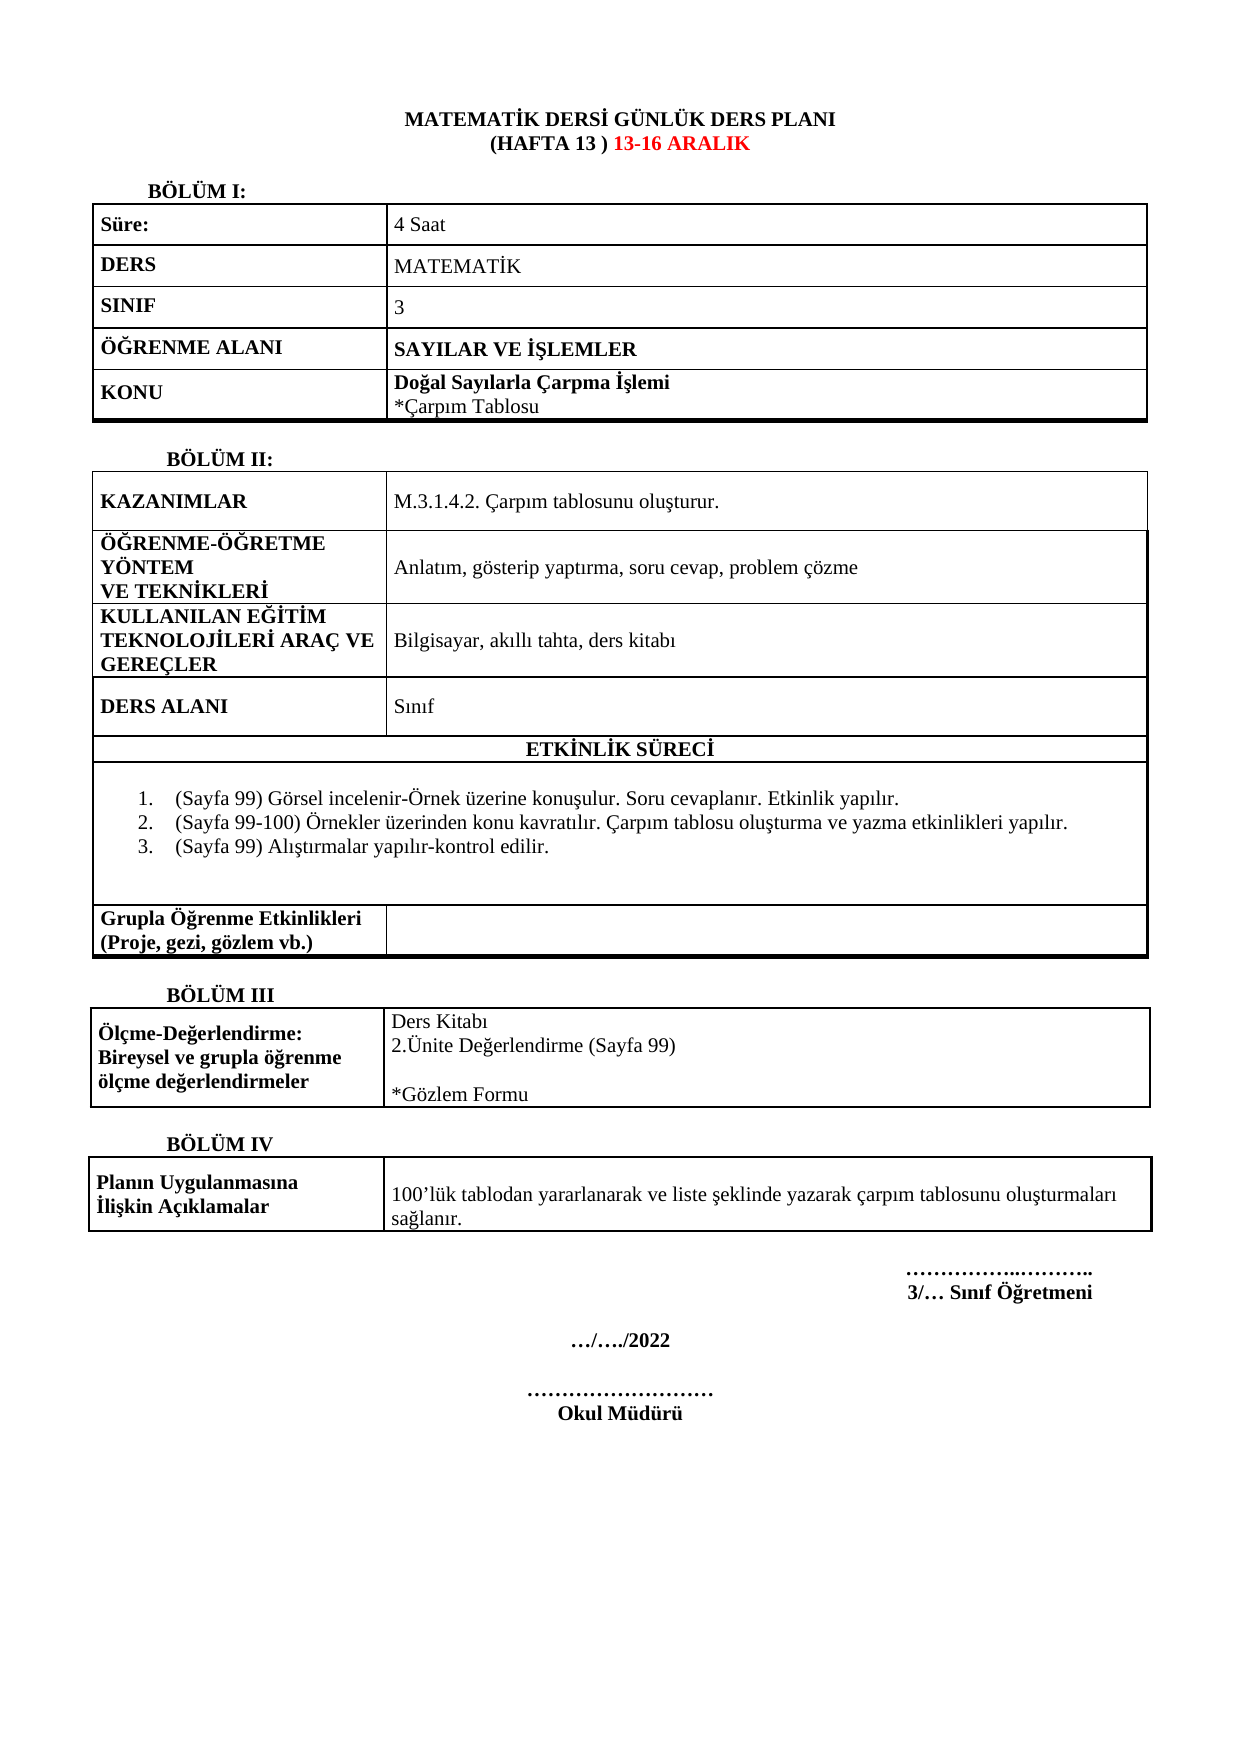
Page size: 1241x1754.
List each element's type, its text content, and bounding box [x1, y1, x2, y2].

table_header Ders Kitabı 2.Ünite Değerlendirme (Sayfa 99) *Gözlem Formu [385, 1009, 1149, 1106]
table_cell MATEMATİK [388, 246, 1146, 286]
table_cell KONU [94, 370, 386, 418]
table_cell 3 [388, 287, 1146, 327]
table_cell [387, 906, 1146, 954]
text 3/… Sınıf Öğretmeni [148, 1280, 1092, 1304]
table_cell ÖĞRENME-ÖĞRETME YÖNTEM VE TEKNİKLERİ [93, 531, 386, 603]
text MATEMATİK DERSİ GÜNLÜK DERS PLANI [148, 107, 1092, 131]
text ……………………… [148, 1376, 1092, 1401]
text ……………..……….. [148, 1256, 1092, 1280]
table_cell DERS [94, 246, 386, 286]
table_header 4 Saat [388, 205, 1146, 244]
table_cell SINIF [94, 287, 386, 327]
table_cell Anlatım, gösterip yaptırma, soru cevap, problem çözme [387, 531, 1146, 603]
table_header Planın Uygulanmasına İlişkin Açıklamalar [90, 1158, 383, 1230]
table_cell ÖĞRENME ALANI [94, 329, 386, 368]
table_cell Doğal Sayılarla Çarpma İşlemi *Çarpım Tablosu [388, 370, 1146, 418]
text BÖLÜM I: [148, 179, 1092, 203]
table_cell DERS ALANI [94, 678, 386, 735]
subtitle BÖLÜM IV [148, 1132, 1092, 1156]
table_header KAZANIMLAR [93, 472, 386, 529]
subtitle BÖLÜM III [148, 983, 1092, 1007]
text BÖLÜM II: [148, 447, 1092, 471]
table_cell Bilgisayar, akıllı tahta, ders kitabı [387, 604, 1146, 676]
table_cell KULLANILAN EĞİTİM TEKNOLOJİLERİ ARAÇ VE GEREÇLER [93, 604, 386, 676]
table_cell SAYILAR VE İŞLEMLER [388, 329, 1146, 368]
text Okul Müdürü [148, 1401, 1092, 1424]
table_header 100’lük tablodan yararlanarak ve liste şeklinde yazarak çarpım tablosunu oluşturmaları sağlanır. [385, 1158, 1150, 1230]
table_cell Grupla Öğrenme Etkinlikleri (Proje, gezi, gözlem vb.) [94, 906, 386, 954]
table_header M.3.1.4.2. Çarpım tablosunu oluşturur. [387, 472, 1147, 529]
table_header Ölçme-Değerlendirme: Bireysel ve grupla öğrenme ölçme değerlendirmeler [92, 1009, 383, 1106]
table_cell ETKİNLİK SÜRECİ [94, 737, 1146, 761]
table_cell (Sayfa 99) Görsel incelenir-Örnek üzerine konuşulur. Soru cevaplanır. Etkinlik yapılır. (Sayfa 99-100) Örnekler üzerinden konu kavratılır. Çarpım tablosu oluşturma ve yazma etkinlikleri yapılır. (Sayfa 99) Alıştırmalar yapılır-kontrol edilir. [94, 763, 1146, 904]
text …/…./2022 [148, 1328, 1092, 1352]
table_header Süre: [94, 205, 386, 244]
text (HAFTA 13 ) 13-16 ARALIK [148, 131, 1092, 155]
table_cell Sınıf [387, 678, 1146, 735]
